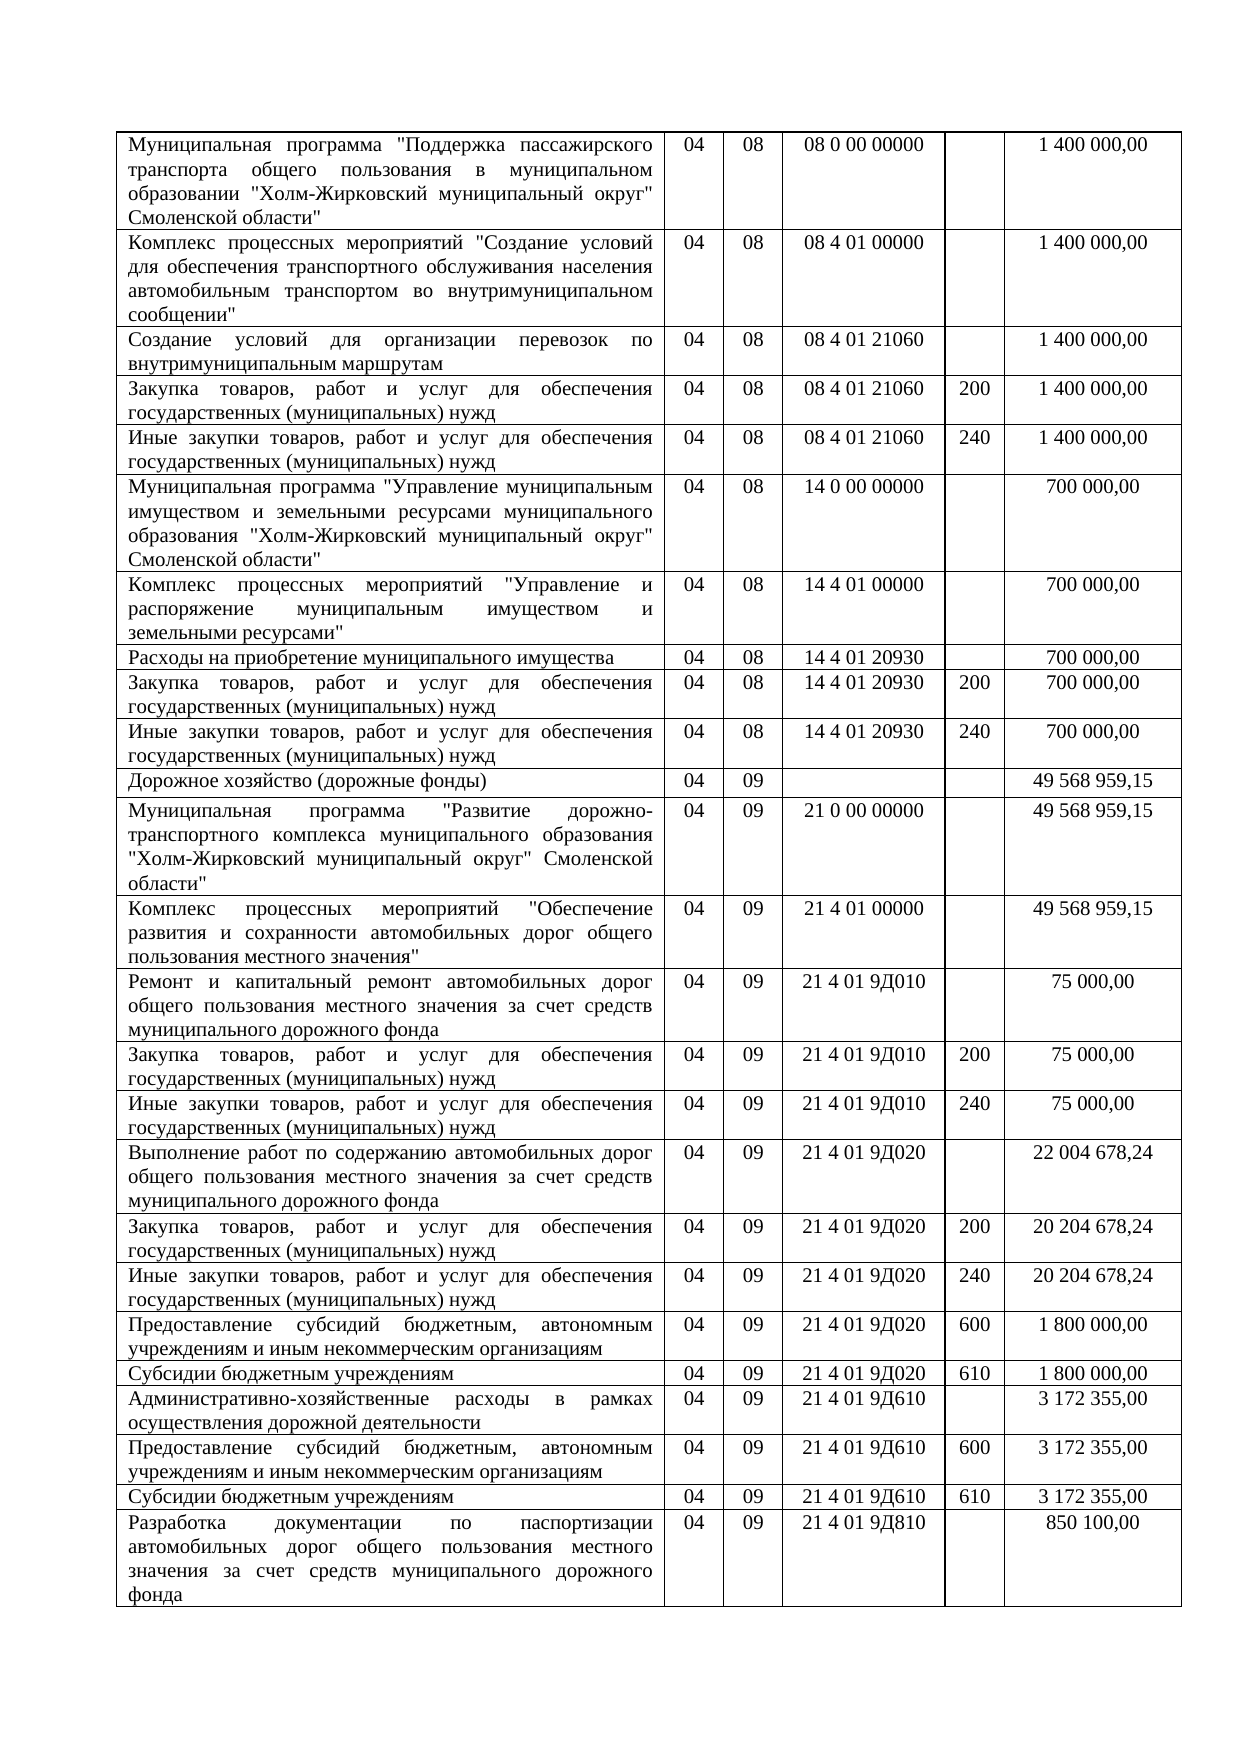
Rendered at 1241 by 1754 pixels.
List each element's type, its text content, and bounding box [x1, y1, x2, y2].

table_cell 04 [665, 969, 723, 1041]
table_cell 14 4 01 20930 [783, 670, 944, 718]
table_cell Муниципальная программа "Развитие дорожно-транспортного комплекса муниципального образования "Холм-Жирковский муниципальный округ" Смоленской области" [117, 798, 664, 894]
table_cell 09 [724, 969, 782, 1041]
table_cell 09 [724, 798, 782, 894]
table_cell 09 [724, 769, 782, 797]
table_cell 04 [665, 1312, 723, 1360]
table_cell 21 4 01 9Д020 [783, 1263, 944, 1311]
table_cell 04 [665, 1386, 723, 1434]
table_cell 09 [724, 1263, 782, 1311]
table_cell 3 172 355,00 [1005, 1386, 1181, 1434]
table_cell 21 4 01 9Д010 [783, 1091, 944, 1139]
table_cell 21 4 01 9Д610 [783, 1435, 944, 1483]
table_cell 04 [665, 1361, 723, 1385]
table_cell 700 000,00 [1005, 670, 1181, 718]
table_cell Иные закупки товаров, работ и услуг для обеспечения государственных (муниципальных) нужд [117, 425, 664, 473]
table_cell 09 [724, 1214, 782, 1262]
table_cell [946, 133, 1004, 229]
table_cell [946, 1140, 1004, 1212]
table_cell 04 [665, 645, 723, 669]
table_cell Муниципальная программа "Управление муниципальным имуществом и земельными ресурсами муниципального образования "Холм-Жирковский муниципальный округ" Смоленской области" [117, 475, 664, 571]
table_cell 04 [665, 1091, 723, 1139]
table_cell [946, 769, 1004, 797]
table_cell 200 [946, 670, 1004, 718]
table_cell 240 [946, 719, 1004, 767]
table_cell Создание условий для организации перевозок по внутримуниципальным маршрутам [117, 327, 664, 375]
table_cell Предоставление субсидий бюджетным, автономным учреждениям и иным некоммерческим организациям [117, 1435, 664, 1483]
table_cell 3 172 355,00 [1005, 1485, 1181, 1508]
table_cell Разработка документации по паспортизации автомобильных дорог общего пользования местного значения за счет средств муниципального дорожного фонда [117, 1510, 664, 1606]
table_cell Иные закупки товаров, работ и услуг для обеспечения государственных (муниципальных) нужд [117, 719, 664, 767]
table_cell 04 [665, 133, 723, 229]
table_cell 04 [665, 1510, 723, 1606]
table_cell 08 [724, 719, 782, 767]
table_cell 04 [665, 475, 723, 571]
table_cell 610 [946, 1485, 1004, 1508]
table_cell 49 568 959,15 [1005, 896, 1181, 968]
table_cell 21 4 01 9Д610 [783, 1485, 944, 1508]
table_cell 09 [724, 1312, 782, 1360]
table_cell 04 [665, 376, 723, 424]
table_cell Закупка товаров, работ и услуг для обеспечения государственных (муниципальных) нужд [117, 1042, 664, 1090]
table_cell 1 400 000,00 [1005, 327, 1181, 375]
table_cell 08 0 00 00000 [783, 133, 944, 229]
table_cell [946, 230, 1004, 326]
table_cell 08 [724, 425, 782, 473]
table_cell 04 [665, 670, 723, 718]
table_cell 200 [946, 376, 1004, 424]
table_cell 200 [946, 1214, 1004, 1262]
table_cell Ремонт и капитальный ремонт автомобильных дорог общего пользования местного значения за счет средств муниципального дорожного фонда [117, 969, 664, 1041]
table_cell 22 004 678,24 [1005, 1140, 1181, 1212]
table_cell 20 204 678,24 [1005, 1263, 1181, 1311]
table_cell 04 [665, 798, 723, 894]
table_cell [946, 645, 1004, 669]
table_cell 14 4 01 20930 [783, 719, 944, 767]
table_cell Предоставление субсидий бюджетным, автономным учреждениям и иным некоммерческим организациям [117, 1312, 664, 1360]
table_cell Комплекс процессных мероприятий "Управление и распоряжение муниципальным имуществом и земельными ресурсами" [117, 572, 664, 644]
table_cell 09 [724, 1435, 782, 1483]
table_cell Расходы на приобретение муниципального имущества [117, 645, 664, 669]
table_cell 08 [724, 572, 782, 644]
table_cell 21 4 01 9Д010 [783, 969, 944, 1041]
table_cell 49 568 959,15 [1005, 769, 1181, 797]
table_cell 1 800 000,00 [1005, 1312, 1181, 1360]
table_cell 700 000,00 [1005, 572, 1181, 644]
table_cell 21 4 01 9Д610 [783, 1386, 944, 1434]
table_cell 75 000,00 [1005, 1091, 1181, 1139]
table_cell Выполнение работ по содержанию автомобильных дорог общего пользования местного значения за счет средств муниципального дорожного фонда [117, 1140, 664, 1212]
table_cell 21 4 01 9Д020 [783, 1214, 944, 1262]
table_cell 09 [724, 1042, 782, 1090]
table_cell 09 [724, 1485, 782, 1508]
table_cell 3 172 355,00 [1005, 1435, 1181, 1483]
table_cell 09 [724, 1140, 782, 1212]
table_cell 600 [946, 1435, 1004, 1483]
table_cell 04 [665, 327, 723, 375]
table_cell 08 [724, 376, 782, 424]
table_cell 1 400 000,00 [1005, 230, 1181, 326]
table_cell 09 [724, 1510, 782, 1606]
table_cell 700 000,00 [1005, 719, 1181, 767]
table_cell 09 [724, 1361, 782, 1385]
table_cell Иные закупки товаров, работ и услуг для обеспечения государственных (муниципальных) нужд [117, 1091, 664, 1139]
table_cell [946, 572, 1004, 644]
table_cell 04 [665, 230, 723, 326]
table_cell [946, 1386, 1004, 1434]
table_cell 04 [665, 1042, 723, 1090]
table_cell 21 4 01 9Д010 [783, 1042, 944, 1090]
table_cell 21 4 01 9Д020 [783, 1140, 944, 1212]
table_cell Закупка товаров, работ и услуг для обеспечения государственных (муниципальных) нужд [117, 670, 664, 718]
table_cell 04 [665, 769, 723, 797]
table_cell 04 [665, 1485, 723, 1508]
table_cell 75 000,00 [1005, 969, 1181, 1041]
table_cell 08 4 01 21060 [783, 376, 944, 424]
table_cell [946, 798, 1004, 894]
table_cell Административно-хозяйственные расходы в рамках осуществления дорожной деятельности [117, 1386, 664, 1434]
table_cell 08 [724, 475, 782, 571]
table_cell 700 000,00 [1005, 645, 1181, 669]
table_cell Субсидии бюджетным учреждениям [117, 1485, 664, 1508]
table_cell 49 568 959,15 [1005, 798, 1181, 894]
table_cell 1 400 000,00 [1005, 376, 1181, 424]
table_cell 1 400 000,00 [1005, 133, 1181, 229]
table_cell 700 000,00 [1005, 475, 1181, 571]
table_cell 1 800 000,00 [1005, 1361, 1181, 1385]
table_cell 09 [724, 1386, 782, 1434]
table_cell 04 [665, 1435, 723, 1483]
table_cell [946, 1510, 1004, 1606]
table_cell [946, 327, 1004, 375]
table_cell 21 4 01 9Д020 [783, 1312, 944, 1360]
table_cell Комплекс процессных мероприятий "Создание условий для обеспечения транспортного обслуживания населения автомобильным транспортом во внутримуниципальном сообщении" [117, 230, 664, 326]
table_cell Закупка товаров, работ и услуг для обеспечения государственных (муниципальных) нужд [117, 376, 664, 424]
table_cell 1 400 000,00 [1005, 425, 1181, 473]
table_cell 08 [724, 645, 782, 669]
table_cell 200 [946, 1042, 1004, 1090]
table_cell 04 [665, 572, 723, 644]
table_cell 21 4 01 00000 [783, 896, 944, 968]
table_cell 08 [724, 230, 782, 326]
table_cell [946, 896, 1004, 968]
table_cell 21 0 00 00000 [783, 798, 944, 894]
table_cell 09 [724, 1091, 782, 1139]
table_cell 14 0 00 00000 [783, 475, 944, 571]
table_cell 240 [946, 1091, 1004, 1139]
table_cell 04 [665, 425, 723, 473]
table_cell 08 [724, 670, 782, 718]
table_cell 21 4 01 9Д810 [783, 1510, 944, 1606]
table_cell 04 [665, 896, 723, 968]
table_cell 04 [665, 1140, 723, 1212]
table_cell 08 4 01 21060 [783, 327, 944, 375]
table_cell 240 [946, 1263, 1004, 1311]
table_cell Комплекс процессных мероприятий "Обеспечение развития и сохранности автомобильных дорог общего пользования местного значения" [117, 896, 664, 968]
table_cell Субсидии бюджетным учреждениям [117, 1361, 664, 1385]
table_cell 14 4 01 00000 [783, 572, 944, 644]
table_cell [946, 475, 1004, 571]
table_cell 08 [724, 133, 782, 229]
table_cell Муниципальная программа "Поддержка пассажирского транспорта общего пользования в муниципальном образовании "Холм-Жирковский муниципальный округ" Смоленской области" [117, 133, 664, 229]
table_cell 850 100,00 [1005, 1510, 1181, 1606]
table_cell [946, 969, 1004, 1041]
table_cell Дорожное хозяйство (дорожные фонды) [117, 769, 664, 797]
table_cell 75 000,00 [1005, 1042, 1181, 1090]
table_cell 09 [724, 896, 782, 968]
table_cell 21 4 01 9Д020 [783, 1361, 944, 1385]
table_cell 240 [946, 425, 1004, 473]
table_cell 08 4 01 21060 [783, 425, 944, 473]
table_cell 08 [724, 327, 782, 375]
table_cell 04 [665, 1263, 723, 1311]
table_cell Закупка товаров, работ и услуг для обеспечения государственных (муниципальных) нужд [117, 1214, 664, 1262]
table_cell 04 [665, 719, 723, 767]
table_cell 08 4 01 00000 [783, 230, 944, 326]
table_cell 610 [946, 1361, 1004, 1385]
table_cell Иные закупки товаров, работ и услуг для обеспечения государственных (муниципальных) нужд [117, 1263, 664, 1311]
table_cell [783, 769, 944, 797]
table_cell 14 4 01 20930 [783, 645, 944, 669]
table_cell 600 [946, 1312, 1004, 1360]
table_cell 04 [665, 1214, 723, 1262]
table_cell 20 204 678,24 [1005, 1214, 1181, 1262]
